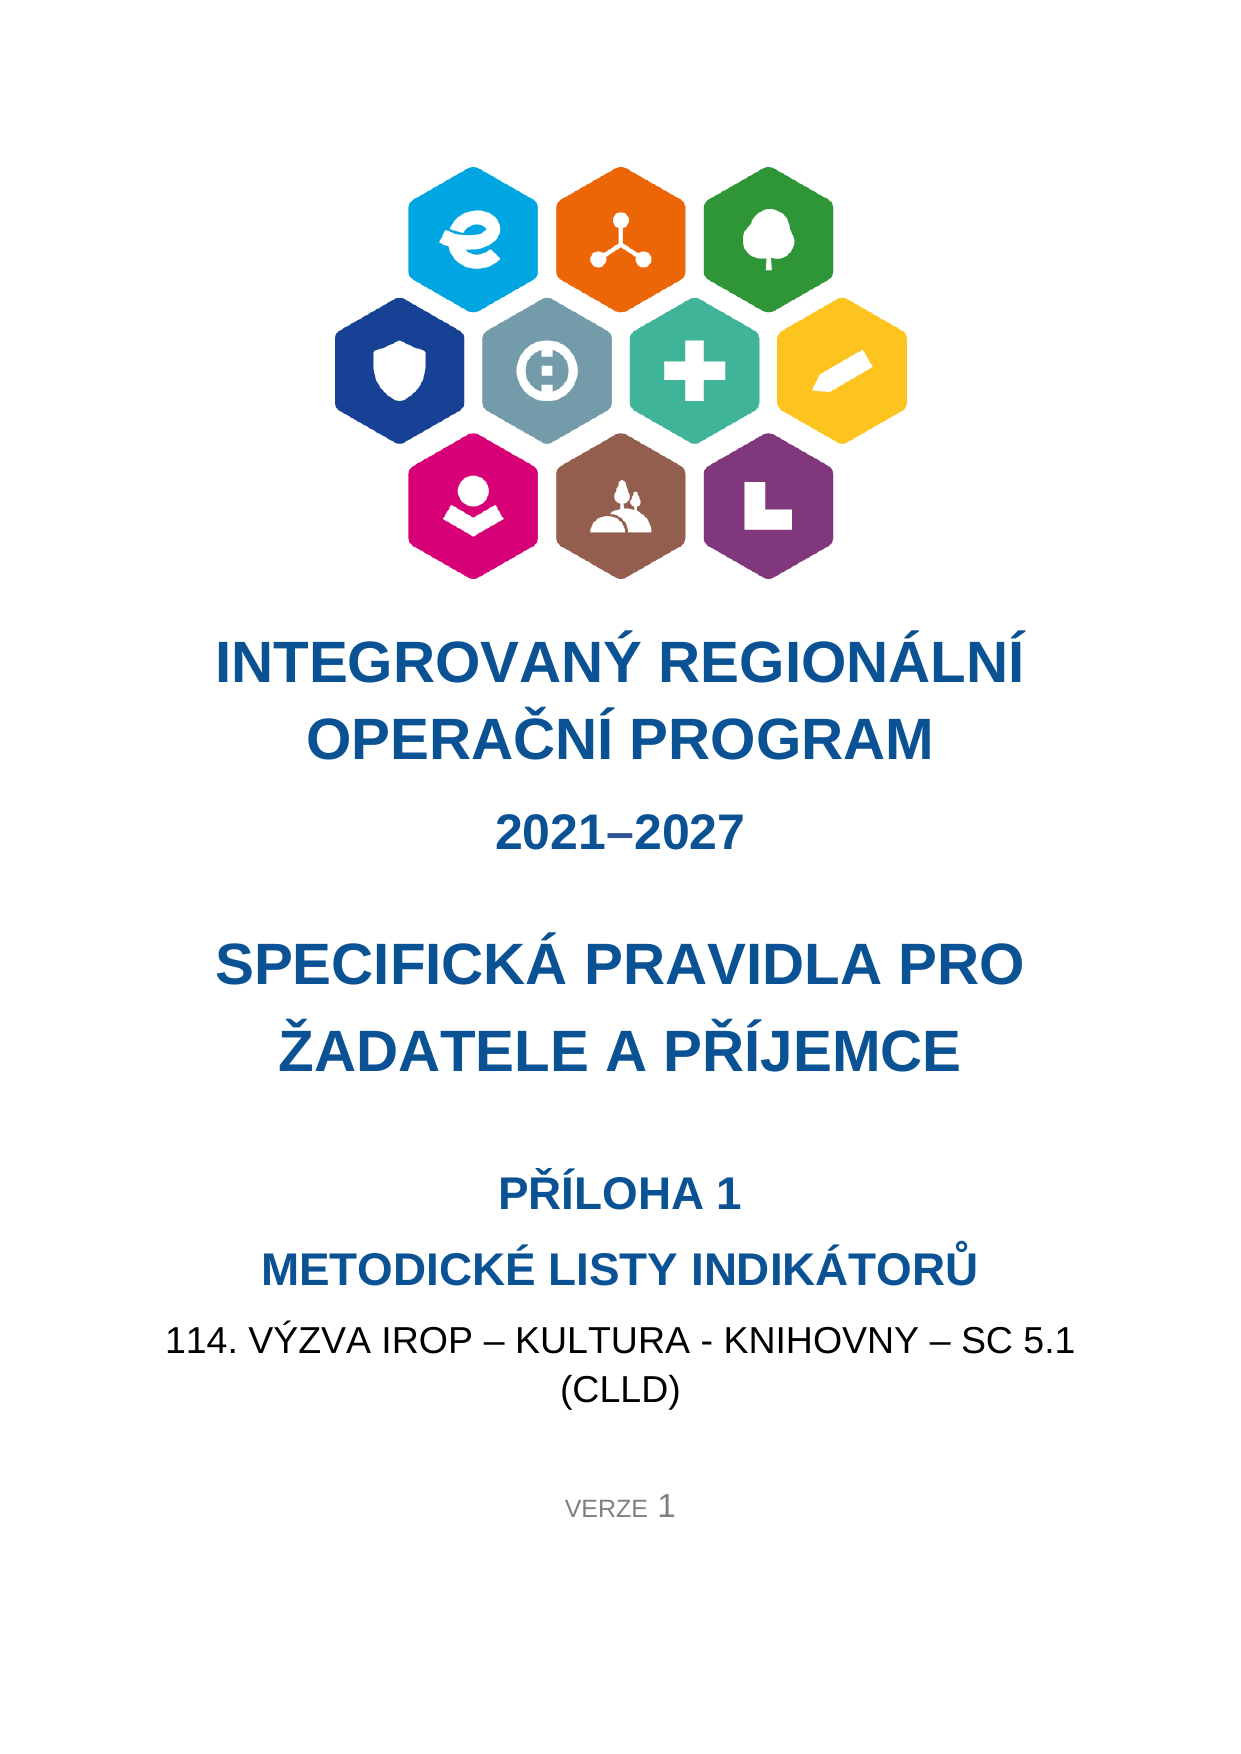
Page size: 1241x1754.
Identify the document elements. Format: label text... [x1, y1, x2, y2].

text PŘÍLOHA 1 [148, 1167, 1092, 1219]
text METODICKÉ LISTY INDIKÁTORŮ [148, 1242, 1092, 1295]
text 2021–2027 [148, 802, 1092, 860]
picture [324, 149, 912, 607]
text SPECIFICKÁ PRAVIDLA PRO ŽADATELE A PŘÍJEMCE [148, 930, 1092, 1084]
text 114. výzva IROP – KULTURA - KNIHOVNY – SC 5.1 (CLLD) [148, 1318, 1092, 1410]
text VERZE 1 [148, 1486, 1092, 1524]
